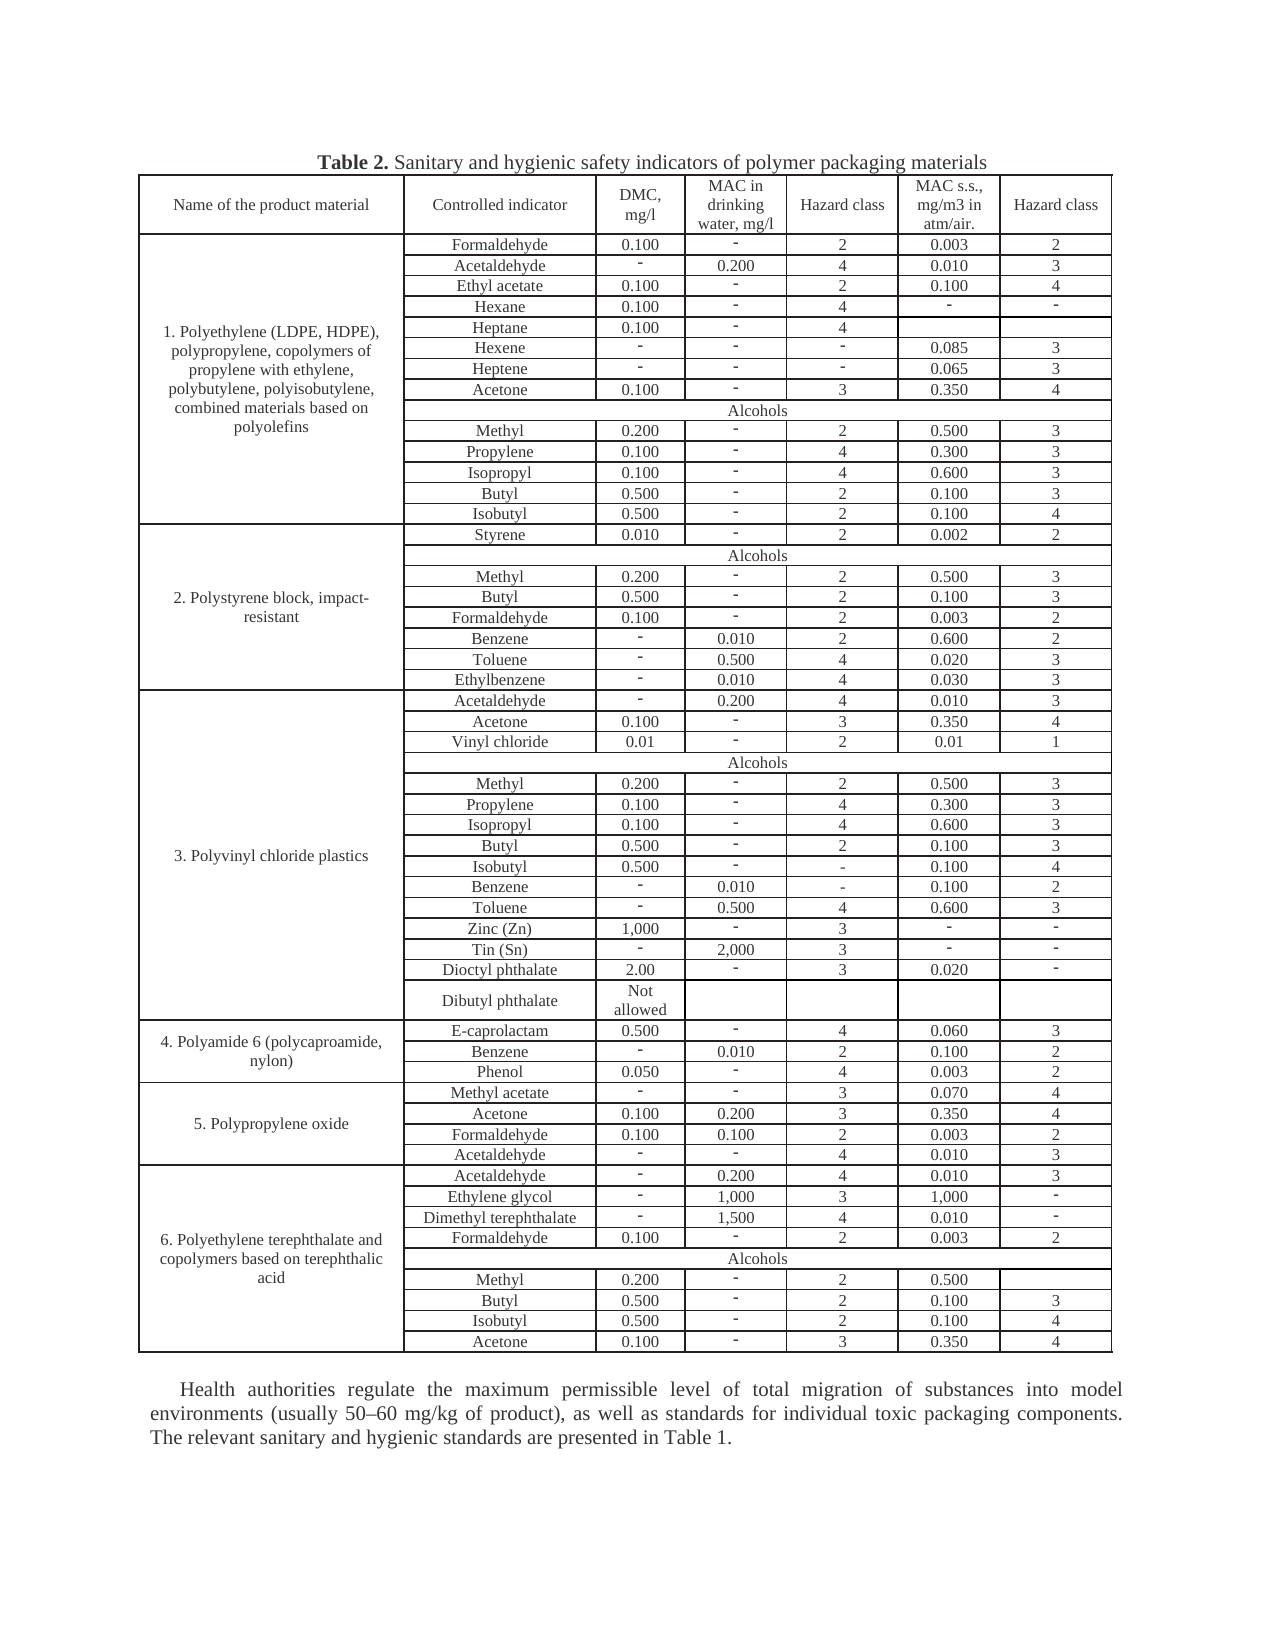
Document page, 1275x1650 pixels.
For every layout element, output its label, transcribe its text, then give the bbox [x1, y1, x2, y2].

table_cell Phenol [405, 1062, 595, 1081]
table_cell [686, 504, 786, 523]
table_cell 0.100 [597, 276, 684, 295]
table_cell 2 [787, 1290, 897, 1309]
table_cell 0.010 [899, 256, 999, 274]
table_cell 0.100 [597, 442, 684, 461]
table_cell 0.010 [899, 1145, 999, 1164]
table_cell 0.100 [597, 297, 684, 316]
table_cell 4 [787, 898, 897, 917]
table_cell [686, 774, 786, 793]
table_cell 2 [787, 587, 897, 606]
table_cell 0.100 [899, 1290, 999, 1309]
table_cell [686, 359, 786, 378]
table_cell Butyl [405, 1290, 595, 1309]
table_cell Alcohols [405, 401, 1111, 420]
table_cell [686, 483, 786, 503]
table_cell 1,000 [899, 1187, 999, 1206]
table_cell [686, 318, 786, 337]
table_cell 0.600 [899, 629, 999, 648]
table_cell - [787, 877, 897, 896]
table_header MAC s.s., mg/m3 in atm/air. [899, 176, 999, 233]
table_cell 2 [787, 1311, 897, 1330]
table_cell 3 [787, 919, 897, 938]
table_cell Acetaldehyde [405, 691, 595, 710]
table_cell 3 [1001, 815, 1111, 834]
table_cell 0.003 [899, 1125, 999, 1144]
table_cell 0.020 [899, 960, 999, 979]
table_cell 3 [1001, 483, 1111, 503]
table_cell 0.010 [899, 1166, 999, 1185]
table_cell Formaldehyde [405, 1125, 595, 1144]
table_cell Alcohols [405, 546, 1111, 565]
table_cell 4 [1001, 1104, 1111, 1123]
table_cell Dimethyl terephthalate [405, 1207, 595, 1227]
table_cell [899, 940, 999, 959]
table_cell 0.100 [899, 276, 999, 295]
table_cell 2 [1001, 1042, 1111, 1061]
table_cell 0.100 [597, 1104, 684, 1123]
table_cell [899, 919, 999, 938]
table_cell 6. Polyethylene terephthalate and copolymers based on terephthalic acid [140, 1166, 403, 1351]
table_cell 0.300 [899, 795, 999, 813]
table_cell 0.100 [597, 712, 684, 731]
table_cell [899, 981, 999, 1019]
table_cell [686, 235, 786, 254]
table_cell 3 [787, 1083, 897, 1102]
table_cell 3 [1001, 1166, 1111, 1185]
table_cell [597, 940, 684, 959]
table_cell 2 [787, 732, 897, 751]
table_cell 2 [787, 483, 897, 503]
table_cell Ethylene glycol [405, 1187, 595, 1206]
table_cell Alcohols [405, 1249, 1111, 1268]
table_cell 0.350 [899, 712, 999, 731]
table_cell 3 [1001, 587, 1111, 606]
table_cell 2 [787, 235, 897, 254]
table_cell Tin (Sn) [405, 940, 595, 959]
table_cell 0.100 [899, 483, 999, 503]
table_cell [1001, 919, 1111, 938]
table_cell Styrene [405, 525, 595, 544]
table_cell 0.200 [597, 421, 684, 440]
table_cell 0.100 [899, 836, 999, 855]
table_cell 0.500 [686, 649, 786, 668]
table_cell 2 [787, 276, 897, 295]
table_cell [686, 836, 786, 855]
table_cell 3 [1001, 463, 1111, 482]
table_cell [1001, 1187, 1111, 1206]
table_cell 4 [1001, 1083, 1111, 1102]
table_cell [787, 338, 897, 357]
table_header Name of the product material [140, 176, 403, 233]
table_cell Formaldehyde [405, 235, 595, 254]
table_cell [686, 442, 786, 461]
table_cell 3 [1001, 795, 1111, 813]
table_cell [1001, 1270, 1111, 1289]
table_cell [1001, 940, 1111, 959]
table_cell [686, 380, 786, 399]
table_cell 3 [1001, 256, 1111, 274]
table_cell 0.065 [899, 359, 999, 378]
table_cell 0.300 [899, 442, 999, 461]
table_cell Benzene [405, 877, 595, 896]
table_cell 0.500 [899, 566, 999, 586]
table_cell Isobutyl [405, 1311, 595, 1330]
table_cell 4 [787, 318, 897, 337]
table_cell Propylene [405, 795, 595, 813]
table_cell Benzene [405, 629, 595, 648]
table_cell Isobutyl [405, 504, 595, 523]
table_cell [686, 960, 786, 979]
table_cell Propylene [405, 442, 595, 461]
table_cell 3 [1001, 338, 1111, 357]
table_cell Toluene [405, 649, 595, 668]
table_cell [686, 1083, 786, 1102]
table_cell 4. Polyamide 6 (polycaproamide, nylon) [140, 1021, 403, 1081]
table_cell 2 [787, 629, 897, 648]
table_cell 1 [1001, 732, 1111, 751]
table_cell 1,000 [597, 919, 684, 938]
table_cell 4 [787, 1062, 897, 1081]
table_cell 0.010 [686, 1042, 786, 1061]
table_cell Butyl [405, 483, 595, 503]
table_cell [686, 276, 786, 295]
table_cell 0.010 [597, 525, 684, 544]
table_cell 0.01 [899, 732, 999, 751]
table_header Controlled indicator [405, 176, 595, 233]
table_cell [1001, 981, 1111, 1019]
table_cell 3 [1001, 691, 1111, 710]
table_cell Alcohols [405, 753, 1111, 772]
table_cell [686, 463, 786, 482]
table_cell 0.200 [597, 566, 684, 586]
table_cell 0.200 [686, 1104, 786, 1123]
table_cell 4 [787, 1166, 897, 1185]
table_cell Methyl [405, 421, 595, 440]
table_cell 0.500 [597, 483, 684, 503]
table_cell Vinyl chloride [405, 732, 595, 751]
table_cell Toluene [405, 898, 595, 917]
table_cell 4 [787, 1021, 897, 1040]
table_cell Formaldehyde [405, 608, 595, 627]
table_cell [597, 1145, 684, 1164]
table_cell 0.500 [686, 898, 786, 917]
table_cell 2 [787, 525, 897, 544]
table_cell 0.500 [597, 1021, 684, 1040]
table_cell 0.500 [597, 587, 684, 606]
table_cell 0.200 [686, 1166, 786, 1185]
table_cell 0.003 [899, 1062, 999, 1081]
table_cell 4 [787, 670, 897, 689]
table_cell [686, 566, 786, 586]
table_cell 2 [1001, 1062, 1111, 1081]
table_cell 4 [1001, 712, 1111, 731]
text Table 2. Sanitary and hygienic safety indicators of polymer packaging materials [150, 150, 1125, 174]
table_cell 3 [1001, 1290, 1111, 1309]
table_cell 4 [1001, 504, 1111, 523]
table_cell 3 [1001, 774, 1111, 793]
table_cell [899, 297, 999, 316]
table_cell 0.600 [899, 463, 999, 482]
table_cell 4 [1001, 1332, 1111, 1351]
table_cell 0.030 [899, 670, 999, 689]
table_cell 0.500 [597, 504, 684, 523]
table_cell Acetaldehyde [405, 256, 595, 274]
table_cell Hexene [405, 338, 595, 357]
table_cell 2 [787, 1270, 897, 1289]
table_cell 0.100 [597, 463, 684, 482]
table_cell 3 [787, 1104, 897, 1123]
table_cell [597, 1083, 684, 1102]
table_cell 1,500 [686, 1207, 786, 1227]
table_cell [597, 1187, 684, 1206]
table_cell 0.100 [899, 587, 999, 606]
table_cell Ethylbenzene [405, 670, 595, 689]
table_cell 0.100 [597, 815, 684, 834]
table_cell [686, 1062, 786, 1081]
table_cell Isopropyl [405, 815, 595, 834]
table_cell Butyl [405, 587, 595, 606]
table_cell 5. Polypropylene oxide [140, 1083, 403, 1164]
table_cell 4 [1001, 1311, 1111, 1330]
table_cell 3 [1001, 421, 1111, 440]
table_cell 4 [1001, 276, 1111, 295]
table_cell [686, 1332, 786, 1351]
table_cell 2 [1001, 629, 1111, 648]
table_cell 2 [1001, 1125, 1111, 1144]
table_cell [686, 1290, 786, 1309]
table_cell [597, 1166, 684, 1185]
table_cell 0.100 [597, 1125, 684, 1144]
table_cell [686, 857, 786, 876]
table_cell [686, 1270, 786, 1289]
table_cell [686, 712, 786, 731]
table_cell 4 [787, 1145, 897, 1164]
table_cell 3 [1001, 898, 1111, 917]
table_cell 0.010 [686, 877, 786, 896]
table_cell 3 [787, 380, 897, 399]
table_cell [686, 815, 786, 834]
table_cell 4 [787, 442, 897, 461]
table_cell 2 [787, 1042, 897, 1061]
table_cell 0.350 [899, 1104, 999, 1123]
table_cell 2 [1001, 1228, 1111, 1247]
table_cell 0.200 [597, 774, 684, 793]
table_cell 0.350 [899, 380, 999, 399]
table_cell 0.003 [899, 608, 999, 627]
table_cell 0.01 [597, 732, 684, 751]
table_cell 4 [787, 649, 897, 668]
table_cell Methyl [405, 774, 595, 793]
table_cell 0.060 [899, 1021, 999, 1040]
table_cell 2 [1001, 608, 1111, 627]
table_cell 3 [1001, 836, 1111, 855]
table_cell 2 [1001, 877, 1111, 896]
table_cell [686, 795, 786, 813]
table_cell 4 [787, 795, 897, 813]
table_cell 0.100 [597, 235, 684, 254]
table_cell [597, 629, 684, 648]
table_cell Benzene [405, 1042, 595, 1061]
table_cell 0.500 [899, 421, 999, 440]
table_cell 0.100 [597, 795, 684, 813]
table_cell 4 [787, 815, 897, 834]
table_cell [1001, 960, 1111, 979]
table_cell 2,000 [686, 940, 786, 959]
table_cell 0.350 [899, 1332, 999, 1351]
table_cell 3 [1001, 649, 1111, 668]
table_cell [686, 525, 786, 544]
table_cell [686, 1021, 786, 1040]
table_cell 0.010 [686, 670, 786, 689]
table_cell Methyl [405, 1270, 595, 1289]
table_cell 4 [787, 691, 897, 710]
table_cell Acetone [405, 380, 595, 399]
table_cell [597, 670, 684, 689]
table_cell [1001, 297, 1111, 316]
table_cell 0.010 [686, 629, 786, 648]
table_cell Hexane [405, 297, 595, 316]
table_cell 0.200 [686, 691, 786, 710]
table_cell [899, 318, 999, 337]
table_cell 2 [787, 1125, 897, 1144]
table_cell [686, 587, 786, 606]
table_cell - [787, 857, 897, 876]
table_cell [686, 919, 786, 938]
table_cell 3 [1001, 670, 1111, 689]
table_cell [686, 1311, 786, 1330]
table_cell 2 [787, 608, 897, 627]
table_cell 0.003 [899, 235, 999, 254]
table_cell [1001, 1207, 1111, 1227]
table_cell 0.100 [899, 1042, 999, 1061]
table_cell 2 [1001, 525, 1111, 544]
table_cell 2 [787, 774, 897, 793]
table_cell 4 [1001, 857, 1111, 876]
table_cell [597, 877, 684, 896]
table_cell Dioctyl phthalate [405, 960, 595, 979]
table_cell [686, 981, 786, 1019]
table_cell 0.500 [597, 836, 684, 855]
table_cell 3 [787, 960, 897, 979]
table_cell [597, 1207, 684, 1227]
table_cell Isobutyl [405, 857, 595, 876]
table_cell 2.00 [597, 960, 684, 979]
table_cell 3 [787, 712, 897, 731]
table_cell [686, 338, 786, 357]
table_cell Methyl [405, 566, 595, 586]
table_cell 3 [787, 940, 897, 959]
table_cell Butyl [405, 836, 595, 855]
table_cell [597, 338, 684, 357]
table_header DMC, mg/l [597, 176, 684, 233]
table_cell [597, 898, 684, 917]
table_cell 3 [1001, 566, 1111, 586]
table_cell 0.003 [899, 1228, 999, 1247]
table_cell 0.500 [899, 1270, 999, 1289]
table_cell 0.100 [597, 1332, 684, 1351]
table_cell 1. Polyethylene (LDPE, HDPE), polypropylene, copolymers of propylene with ethylene, polybutylene, polyisobutylene, combined materials based on polyolefins [140, 235, 403, 523]
table_cell [686, 1145, 786, 1164]
table_cell 3 [787, 1332, 897, 1351]
table_cell Methyl acetate [405, 1083, 595, 1102]
table_cell 0.100 [899, 877, 999, 896]
table_header Hazard class [1001, 176, 1111, 233]
table_header MAC in drinking water, mg/l [686, 176, 786, 233]
table_cell 2 [787, 421, 897, 440]
table_cell 4 [787, 1207, 897, 1227]
table_cell 3 [1001, 1145, 1111, 1164]
text Health authorities regulate the maximum permissible level of total migration of substances into model environments (usually 50–60 mg/kg of product), as well as standards for individual toxic packaging components. The relevant sanitary and hygienic standards are presented in Table 1. [150, 1377, 1125, 1449]
table_cell 0.020 [899, 649, 999, 668]
table_cell [597, 649, 684, 668]
table_cell Isopropyl [405, 463, 595, 482]
table_cell 0.100 [899, 857, 999, 876]
table_cell 4 [787, 256, 897, 274]
table_cell 0.050 [597, 1062, 684, 1081]
table_cell Dibutyl phthalate [405, 981, 595, 1019]
table_cell E-caprolactam [405, 1021, 595, 1040]
table_cell 0.010 [899, 1207, 999, 1227]
table_cell Acetone [405, 712, 595, 731]
table_cell 0.100 [597, 318, 684, 337]
table_cell [686, 297, 786, 316]
table_cell 0.600 [899, 815, 999, 834]
table_cell 0.500 [597, 1311, 684, 1330]
table_cell Heptane [405, 318, 595, 337]
table_cell [686, 732, 786, 751]
table_cell [597, 691, 684, 710]
table_cell 2. Polystyrene block, impact-resistant [140, 525, 403, 689]
table_cell 0.085 [899, 338, 999, 357]
table_cell 4 [1001, 380, 1111, 399]
table_cell 4 [787, 297, 897, 316]
table_cell Ethyl acetate [405, 276, 595, 295]
table_cell 2 [1001, 235, 1111, 254]
table_cell [787, 359, 897, 378]
table_cell 1,000 [686, 1187, 786, 1206]
table_cell 0.002 [899, 525, 999, 544]
table_cell 3. Polyvinyl chloride plastics [140, 691, 403, 1019]
table_cell Acetaldehyde [405, 1145, 595, 1164]
table_cell 0.100 [686, 1125, 786, 1144]
table_cell 0.500 [597, 857, 684, 876]
table_cell 0.100 [597, 608, 684, 627]
table_cell 0.500 [597, 1290, 684, 1309]
table_cell [597, 256, 684, 274]
table_cell 3 [1001, 442, 1111, 461]
table_cell [787, 981, 897, 1019]
table_cell 0.100 [899, 504, 999, 523]
table_cell Not allowed [597, 981, 684, 1019]
table_cell [597, 1042, 684, 1061]
table_cell 3 [1001, 359, 1111, 378]
table_cell 4 [787, 463, 897, 482]
table_cell 0.200 [686, 256, 786, 274]
table_cell 0.010 [899, 691, 999, 710]
table_cell Heptene [405, 359, 595, 378]
table_cell 3 [1001, 1021, 1111, 1040]
table_cell [686, 421, 786, 440]
table_cell 2 [787, 504, 897, 523]
table_cell 0.100 [899, 1311, 999, 1330]
table_cell Acetone [405, 1104, 595, 1123]
table_cell [597, 359, 684, 378]
table_cell 2 [787, 836, 897, 855]
table_cell 2 [787, 566, 897, 586]
table_cell 0.100 [597, 1228, 684, 1247]
table_cell 0.070 [899, 1083, 999, 1102]
table_cell Zinc (Zn) [405, 919, 595, 938]
table_cell 0.200 [597, 1270, 684, 1289]
table_cell Acetaldehyde [405, 1166, 595, 1185]
table_cell Acetone [405, 1332, 595, 1351]
table_cell [1001, 318, 1111, 337]
table_cell 0.500 [899, 774, 999, 793]
table_cell [686, 1228, 786, 1247]
table_cell Formaldehyde [405, 1228, 595, 1247]
table_cell 2 [787, 1228, 897, 1247]
table_header Hazard class [787, 176, 897, 233]
table_cell 0.600 [899, 898, 999, 917]
table_cell [686, 608, 786, 627]
table_cell 0.100 [597, 380, 684, 399]
table_cell 3 [787, 1187, 897, 1206]
